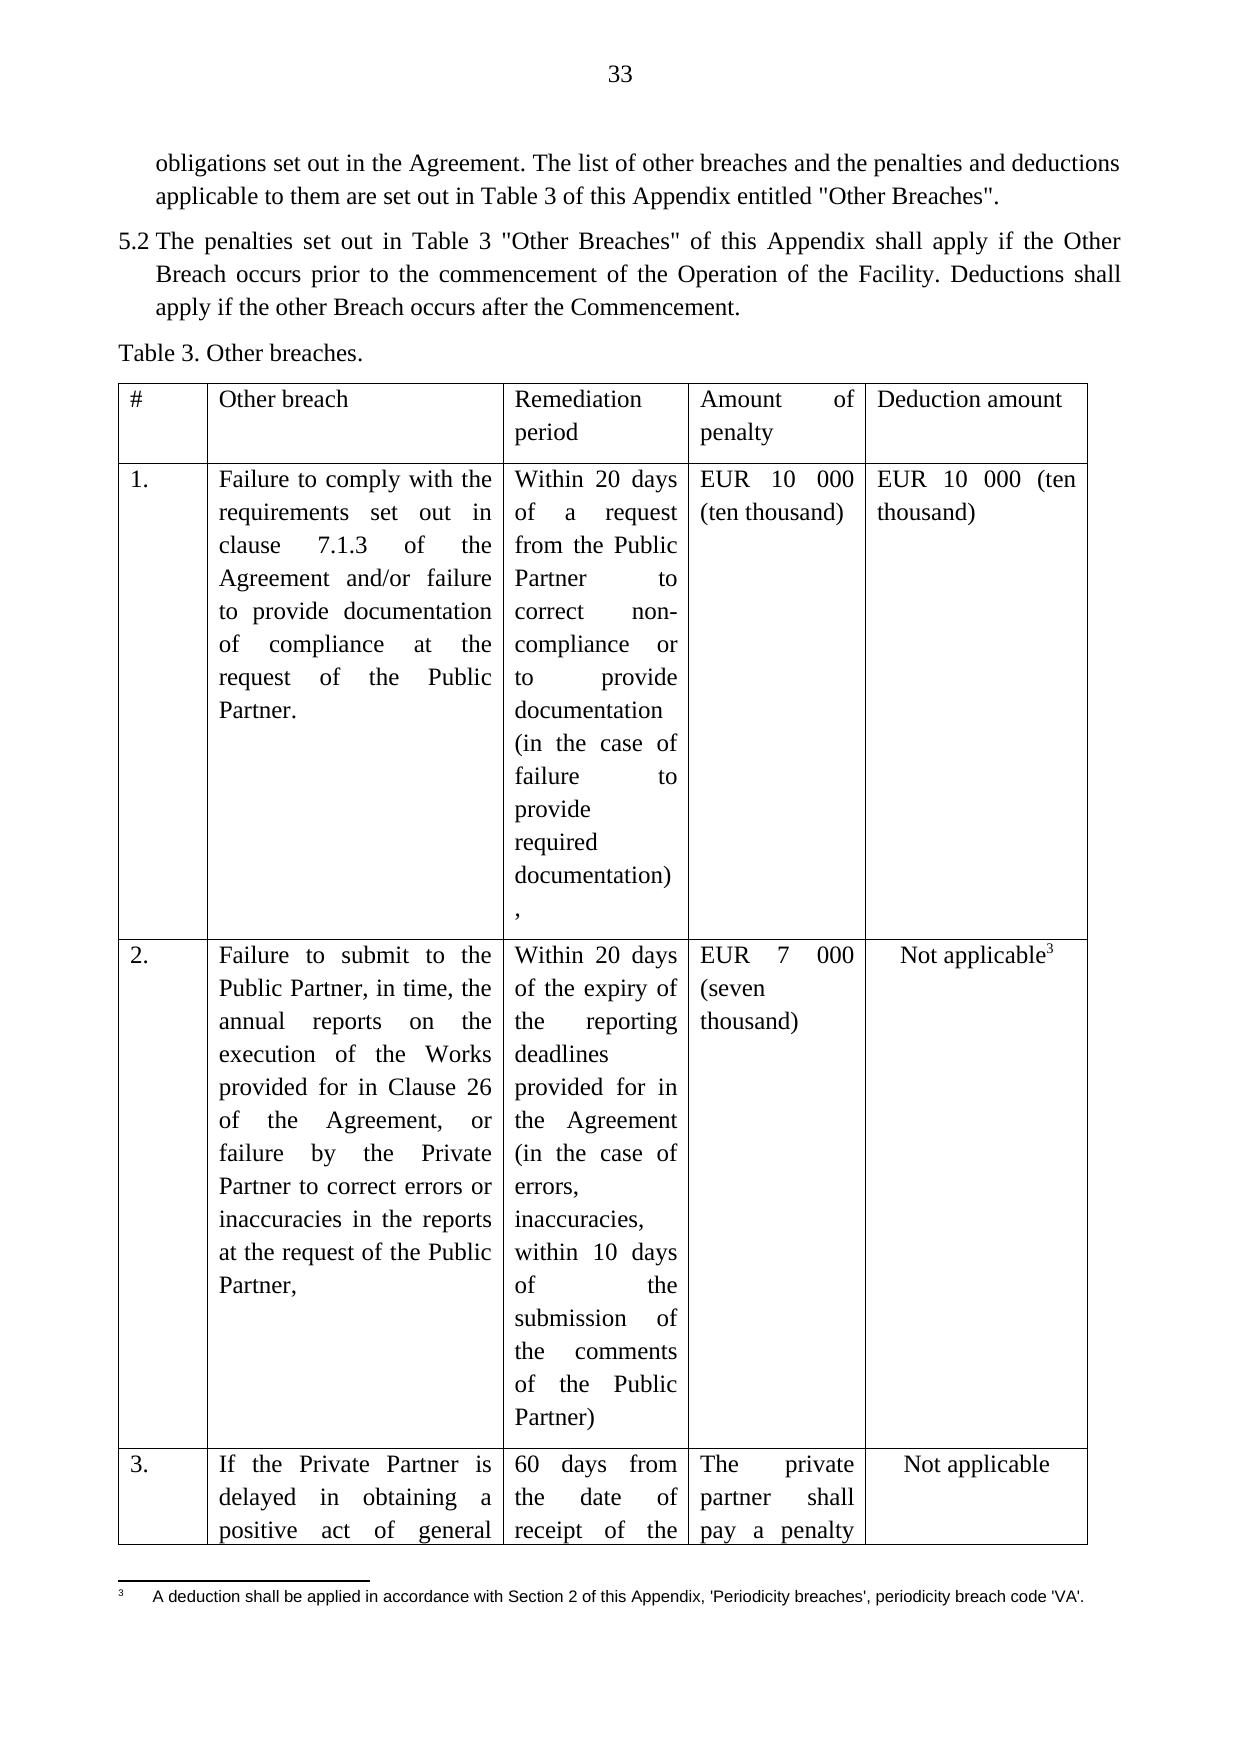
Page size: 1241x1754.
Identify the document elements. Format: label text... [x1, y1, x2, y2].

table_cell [689, 1449, 865, 1543]
table_header Amount of penalty [689, 384, 865, 463]
table_cell 2. [119, 940, 207, 1448]
table_cell EUR 7 000 (seven thousand) [689, 940, 865, 1448]
text Table 3. Other breaches. [118, 338, 1122, 367]
table_cell Failure to submit to the Public Partner, in time, the annual reports on the execution of the Works provided for in Clause 26 of the Agreement, or failure by the Private Partner to correct errors or inaccuracies in the reports at the request of the Public Partner, [208, 940, 503, 1448]
table_cell Failure to comply with the requirements set out in clause 7.1.3 of the Agreement and/or failure to provide documentation of compliance at the request of the Public Partner. [208, 464, 503, 939]
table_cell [208, 1449, 503, 1543]
table_header Remediation period [504, 384, 688, 463]
table_cell Within 20 days of the expiry of the reporting deadlines provided for in the Agreement (in the case of errors, inaccuracies, within 10 days of the submission of the comments of the Public Partner) [504, 940, 688, 1448]
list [118, 148, 1122, 209]
list The penalties set out in Table 3 "Other Breaches" of this Appendix shall apply if the Other Breach occurs prior to the commencement of the Operation of the Facility. Deductions shall apply if the other Breach occurs after the Commencement. [118, 226, 1122, 321]
table_cell 3. [119, 1449, 207, 1543]
table_cell 1. [119, 464, 207, 939]
table_cell Within 20 days of a request from the Public Partner to correct non-compliance or to provide documentation (in the case of failure to provide required documentation), [504, 464, 688, 939]
table_header Deduction amount [866, 384, 1087, 463]
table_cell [504, 1449, 688, 1543]
table_cell Not applicable [866, 1449, 1087, 1543]
table_cell EUR 10 000 (ten thousand) [866, 464, 1087, 939]
table_header # [119, 384, 207, 463]
table_cell Not applicable [866, 940, 1087, 1448]
table_header Other breach [208, 384, 503, 463]
table_cell EUR 10 000 (ten thousand) [689, 464, 865, 939]
